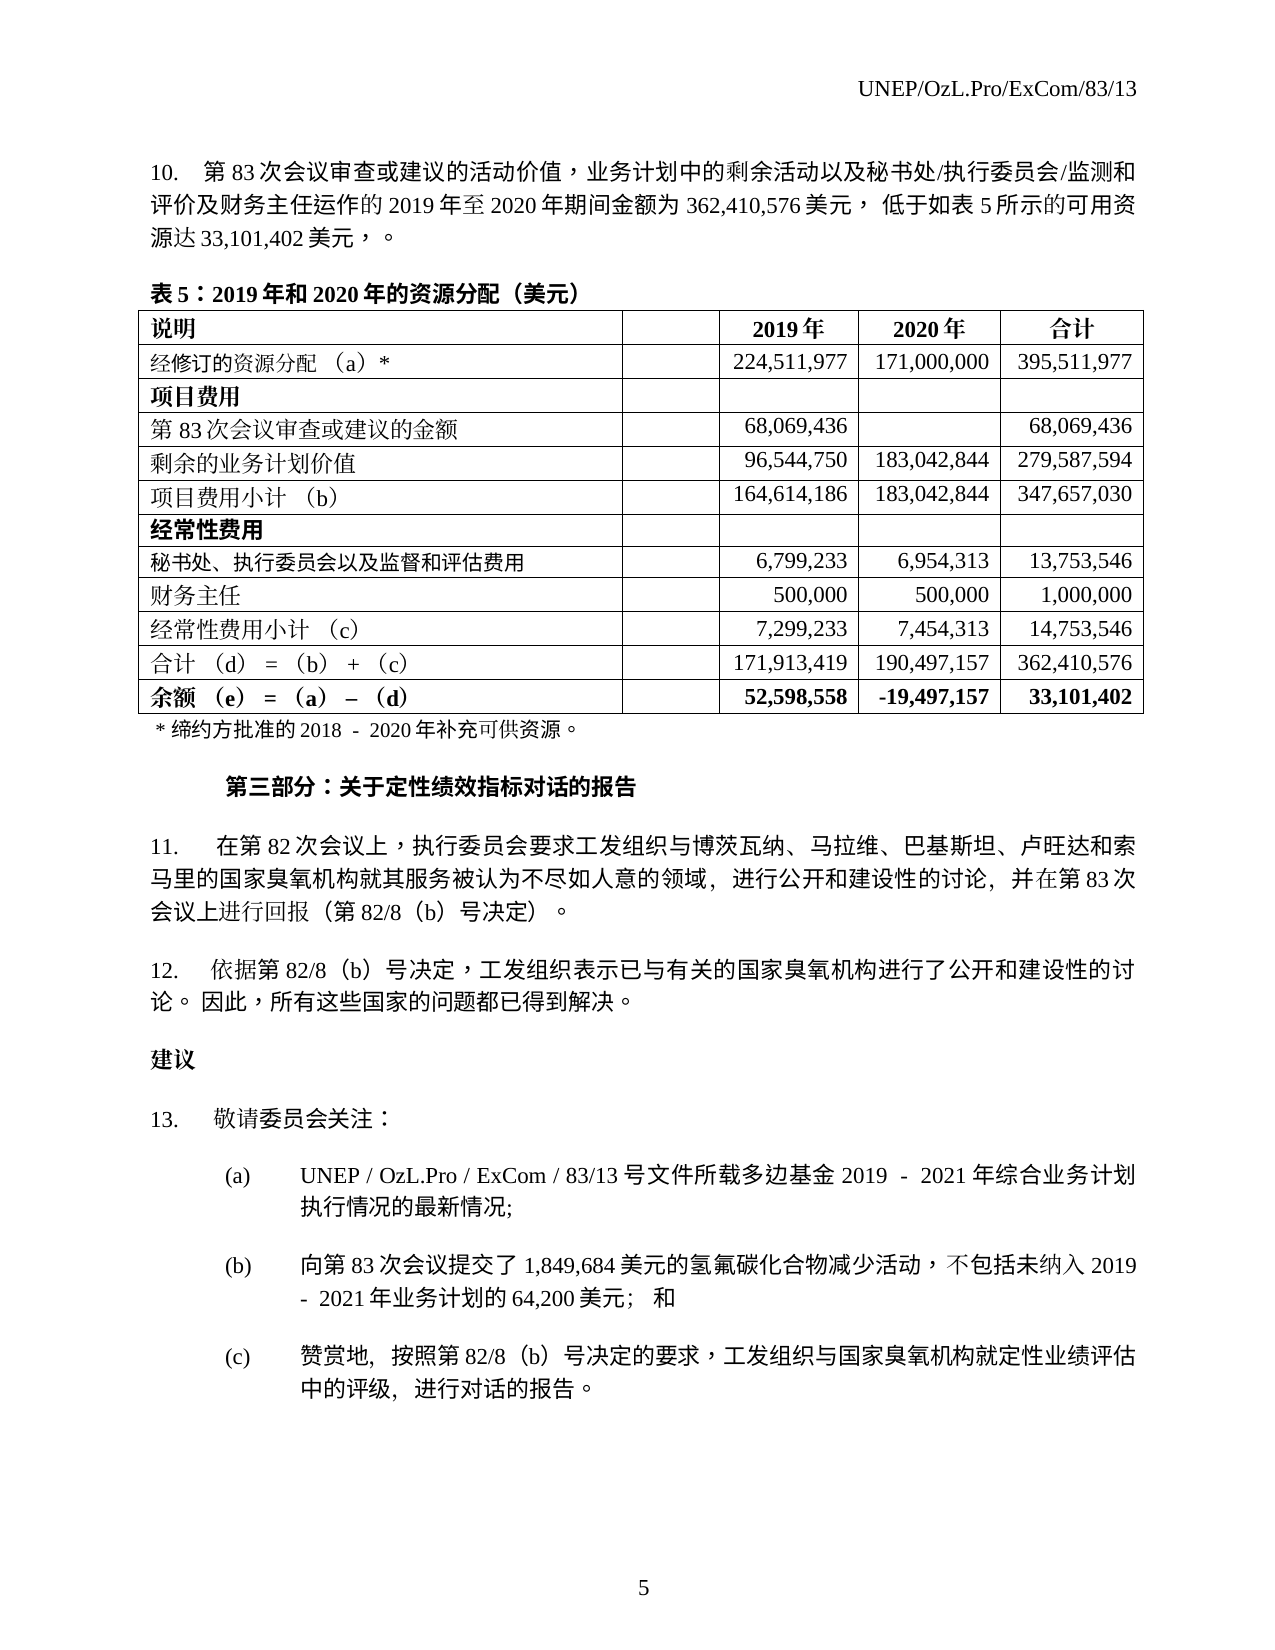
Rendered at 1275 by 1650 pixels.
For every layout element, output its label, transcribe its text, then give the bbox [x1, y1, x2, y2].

table_cell 500,000 [859, 578, 1000, 611]
subtitle 建议 [150, 1042, 1137, 1075]
table_cell [623, 680, 719, 713]
table_cell [1001, 515, 1143, 546]
table_cell 第 83次会议审查或建议的金额 [139, 413, 622, 446]
table_cell 余额 （e） = （a） – （d） [139, 680, 622, 713]
table_cell 1,000,000 [1001, 578, 1143, 611]
table_cell [623, 515, 719, 546]
table_cell 171,913,419 [720, 646, 858, 679]
text * 缔约方批准的2018 - 2020年补充可供资源。 [150, 714, 1137, 744]
text 表5：2019年和2020年的资源分配（美元） [150, 278, 1137, 310]
table_cell 164,614,186 [720, 481, 858, 513]
table_cell 剩余的业务计划价值 [139, 447, 622, 479]
subtitle 第三部分：关于定性绩效指标对话的报告 [225, 770, 1137, 802]
table_header 2020年 [859, 311, 1000, 344]
table_cell 362,410,576 [1001, 646, 1143, 679]
table_cell [623, 612, 719, 645]
table_header [623, 311, 719, 344]
table_cell [720, 515, 858, 546]
table_cell 52,598,558 [720, 680, 858, 713]
table_header 合计 [1001, 311, 1143, 344]
table_cell 7,299,233 [720, 612, 858, 645]
table_cell 96,544,750 [720, 447, 858, 479]
table_cell 500,000 [720, 578, 858, 611]
table_cell 合计 （d） = （b） + （c） [139, 646, 622, 679]
table_cell 33,101,402 [1001, 680, 1143, 713]
table_cell -19,497,157 [859, 680, 1000, 713]
table_cell [623, 345, 719, 378]
subtitle 10. 第83次会议审查或建议的活动价值，业务计划中的剩余活动以及秘书处/执行委员会/监测和评价及财务主任运作的2019年至2020年期间金额为362,410,576美元， 低于如表5所示的可用资源达33,101,402美元，。 [150, 154, 1137, 253]
table_cell 14,753,546 [1001, 612, 1143, 645]
subtitle 赞赏地，按照第82/8（b）号决定的要求，工发组织与国家臭氧机构就定性业绩评估中的评级，进行对话的报告。 [225, 1338, 1137, 1404]
table_cell 7,454,313 [859, 612, 1000, 645]
table_cell [623, 578, 719, 611]
table_cell 68,069,436 [720, 413, 858, 446]
table_cell [859, 413, 1000, 446]
table_cell 190,497,157 [859, 646, 1000, 679]
table_cell [623, 547, 719, 577]
table_cell [623, 447, 719, 479]
table_cell [859, 515, 1000, 546]
subtitle UNEP / OzL.Pro / ExCom / 83/13号文件所载多边基金2019 - 2021年综合业务计划执行情况的最新情况; [225, 1159, 1137, 1222]
table_cell [720, 379, 858, 412]
table_cell [623, 379, 719, 412]
table_header 2019年 [720, 311, 858, 344]
table_cell 经常性费用小计 （c） [139, 612, 622, 645]
table_cell [623, 646, 719, 679]
table_cell 183,042,844 [859, 481, 1000, 513]
table_cell 秘书处、执行委员会以及监督和评估费用 [139, 547, 622, 577]
table_cell 项目费用 [139, 379, 622, 412]
table_cell 项目费用小计 （b） [139, 481, 622, 513]
table_cell [859, 379, 1000, 412]
subtitle 11. 在第82次会议上，执行委员会要求工发组织与博茨瓦纳、马拉维、巴基斯坦、卢旺达和索马里的国家臭氧机构就其服务被认为不尽如人意的领域，进行公开和建设性的讨论，并在第83次会议上进行回报（第82/8（b）号决定）。 [150, 828, 1137, 927]
table_cell 68,069,436 [1001, 413, 1143, 446]
subtitle 13. 敬请委员会关注： [150, 1101, 1137, 1134]
table_header 说明 [139, 311, 622, 344]
table_cell [623, 481, 719, 513]
table_cell 224,511,977 [720, 345, 858, 378]
table_cell 183,042,844 [859, 447, 1000, 479]
table_cell 13,753,546 [1001, 547, 1143, 577]
table_cell 财务主任 [139, 578, 622, 611]
subtitle 向第83次会议提交了1,849,684美元的氢氟碳化合物减少活动，不包括未纳入2019 - 2021年业务计划的64,200美元； 和 [225, 1247, 1137, 1313]
table_cell 279,587,594 [1001, 447, 1143, 479]
table_cell 6,954,313 [859, 547, 1000, 577]
subtitle 12. 依据第82/8（b）号决定，工发组织表示已与有关的国家臭氧机构进行了公开和建设性的讨论。 因此，所有这些国家的问题都已得到解决。 [150, 952, 1137, 1017]
table_cell 经修订的资源分配 （a）* [139, 345, 622, 378]
table_cell 171,000,000 [859, 345, 1000, 378]
table_cell 经常性费用 [139, 515, 622, 546]
table_cell [623, 413, 719, 446]
table_cell 395,511,977 [1001, 345, 1143, 378]
table_cell 6,799,233 [720, 547, 858, 577]
table_cell 347,657,030 [1001, 481, 1143, 513]
table_cell [1001, 379, 1143, 412]
